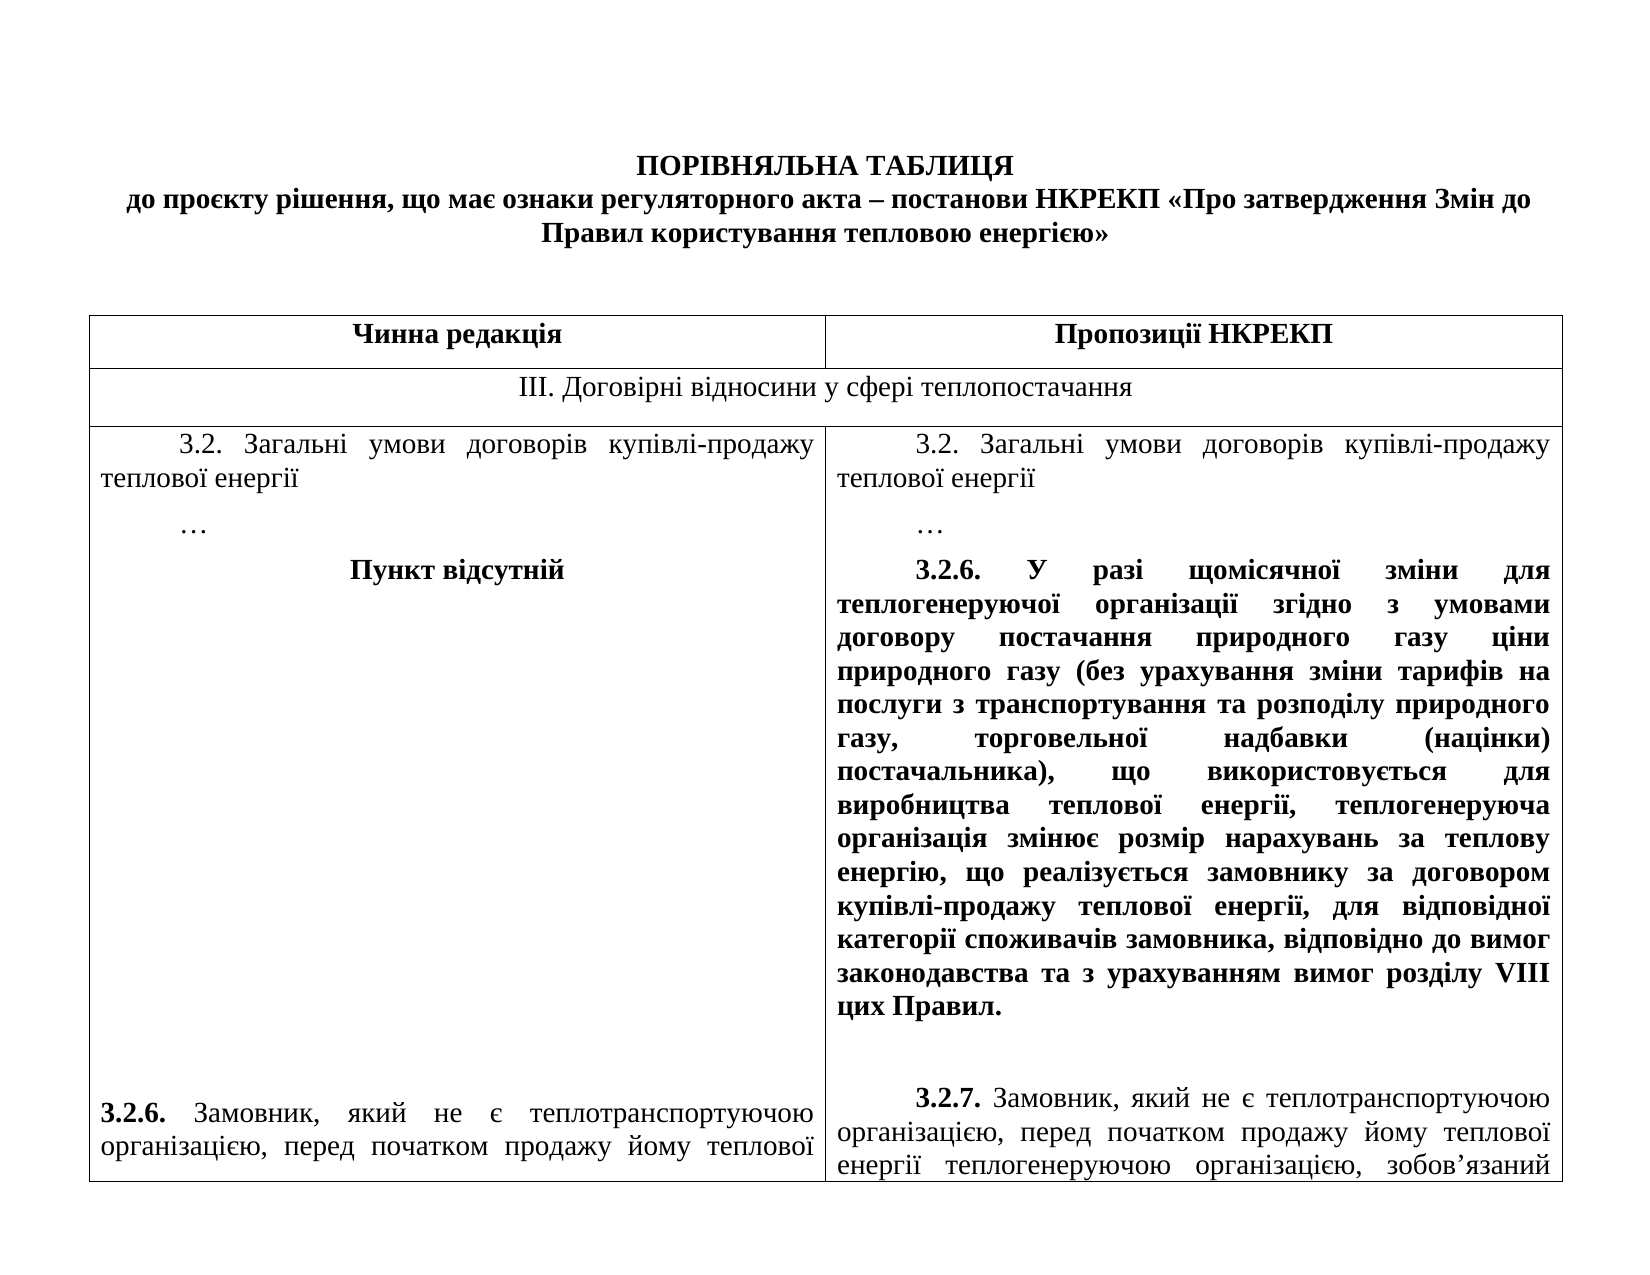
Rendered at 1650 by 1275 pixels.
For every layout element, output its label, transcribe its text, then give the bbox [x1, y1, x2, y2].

table_cell III. Договірні відносини у сфері теплопостачання [90, 369, 1562, 426]
text до проєкту рішення, що має ознаки регуляторного акта – постанови НКРЕКП «Про затвердження Змін до Правил користування тепловою енергією» [88, 181, 1561, 248]
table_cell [90, 427, 825, 1181]
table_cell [826, 427, 1562, 1181]
text ПОРІВНЯЛЬНА ТАБЛИЦЯ [88, 148, 1561, 181]
table_header Пропозиції НКРЕКП [826, 316, 1562, 368]
table_header Чинна редакція [90, 316, 825, 368]
